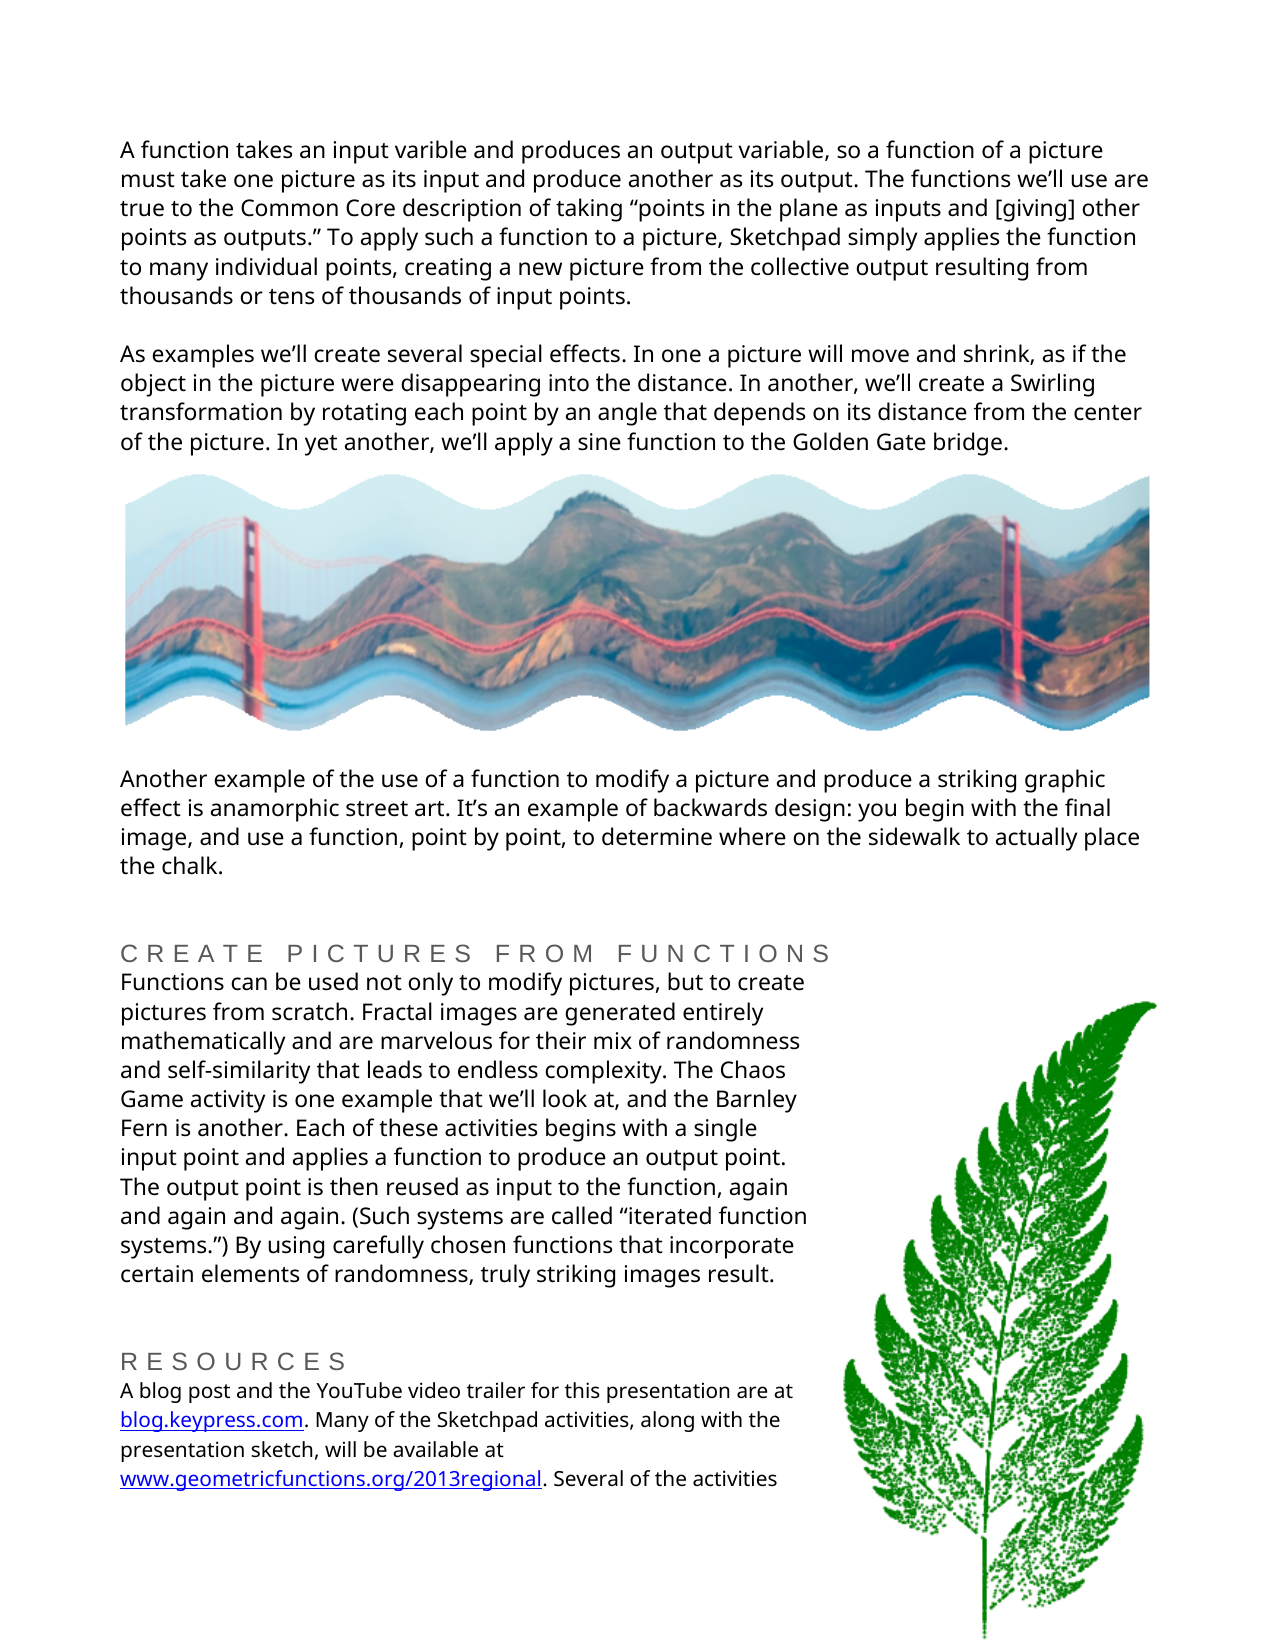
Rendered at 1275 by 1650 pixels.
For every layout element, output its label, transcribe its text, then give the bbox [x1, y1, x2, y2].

text A function takes an input varible and produces an output variable, so a function of a picture must take one picture as its input and produce another as its output. The functions we’ll use are true to the Common Core description of taking “points in the plane as inputs and [giving] other points as outputs.” To apply such a function to a picture, Sketchpad simply applies the function to many individual points, creating a new picture from the collective output resulting from thousands or tens of thousands of input points. [120, 135, 1155, 310]
text RESOURCES [120, 1347, 832, 1375]
text Functions can be used not only to modify pictures, but to create pictures from scratch. Fractal images are generated entirely mathematically and are marvelous for their mix of randomness and self-similarity that leads to endless complexity. The Chaos Game activity is one example that we’ll look at, and the Barnley Fern is another. Each of these activities begins with a single input point and applies a function to produce an output point. The output point is then reused as input to the function, again and again and again. (Such systems are called “iterated function systems.”) By using carefully chosen functions that incorporate certain elements of randomness, truly striking images result. [120, 967, 1155, 1288]
text CREATE PICTURES FROM FUNCTIONS [120, 939, 1155, 967]
text Another example of the use of a function to modify a picture and produce a striking graphic effect is anamorphic street art. It’s an example of backwards design: you begin with the final image, and use a function, point by point, to determine where on the sidewalk to actually place the chalk. [120, 764, 1155, 880]
picture [832, 993, 1161, 1641]
text As examples we’ll create several special effects. In one a picture will move and shrink, as if the object in the picture were disappearing into the distance. In another, we’ll create a Swirling transformation by rotating each point by an angle that depends on its distance from the center of the picture. In yet another, we’ll apply a sine function to the Golden Gate bridge. [120, 339, 1155, 456]
picture [120, 469, 1155, 735]
